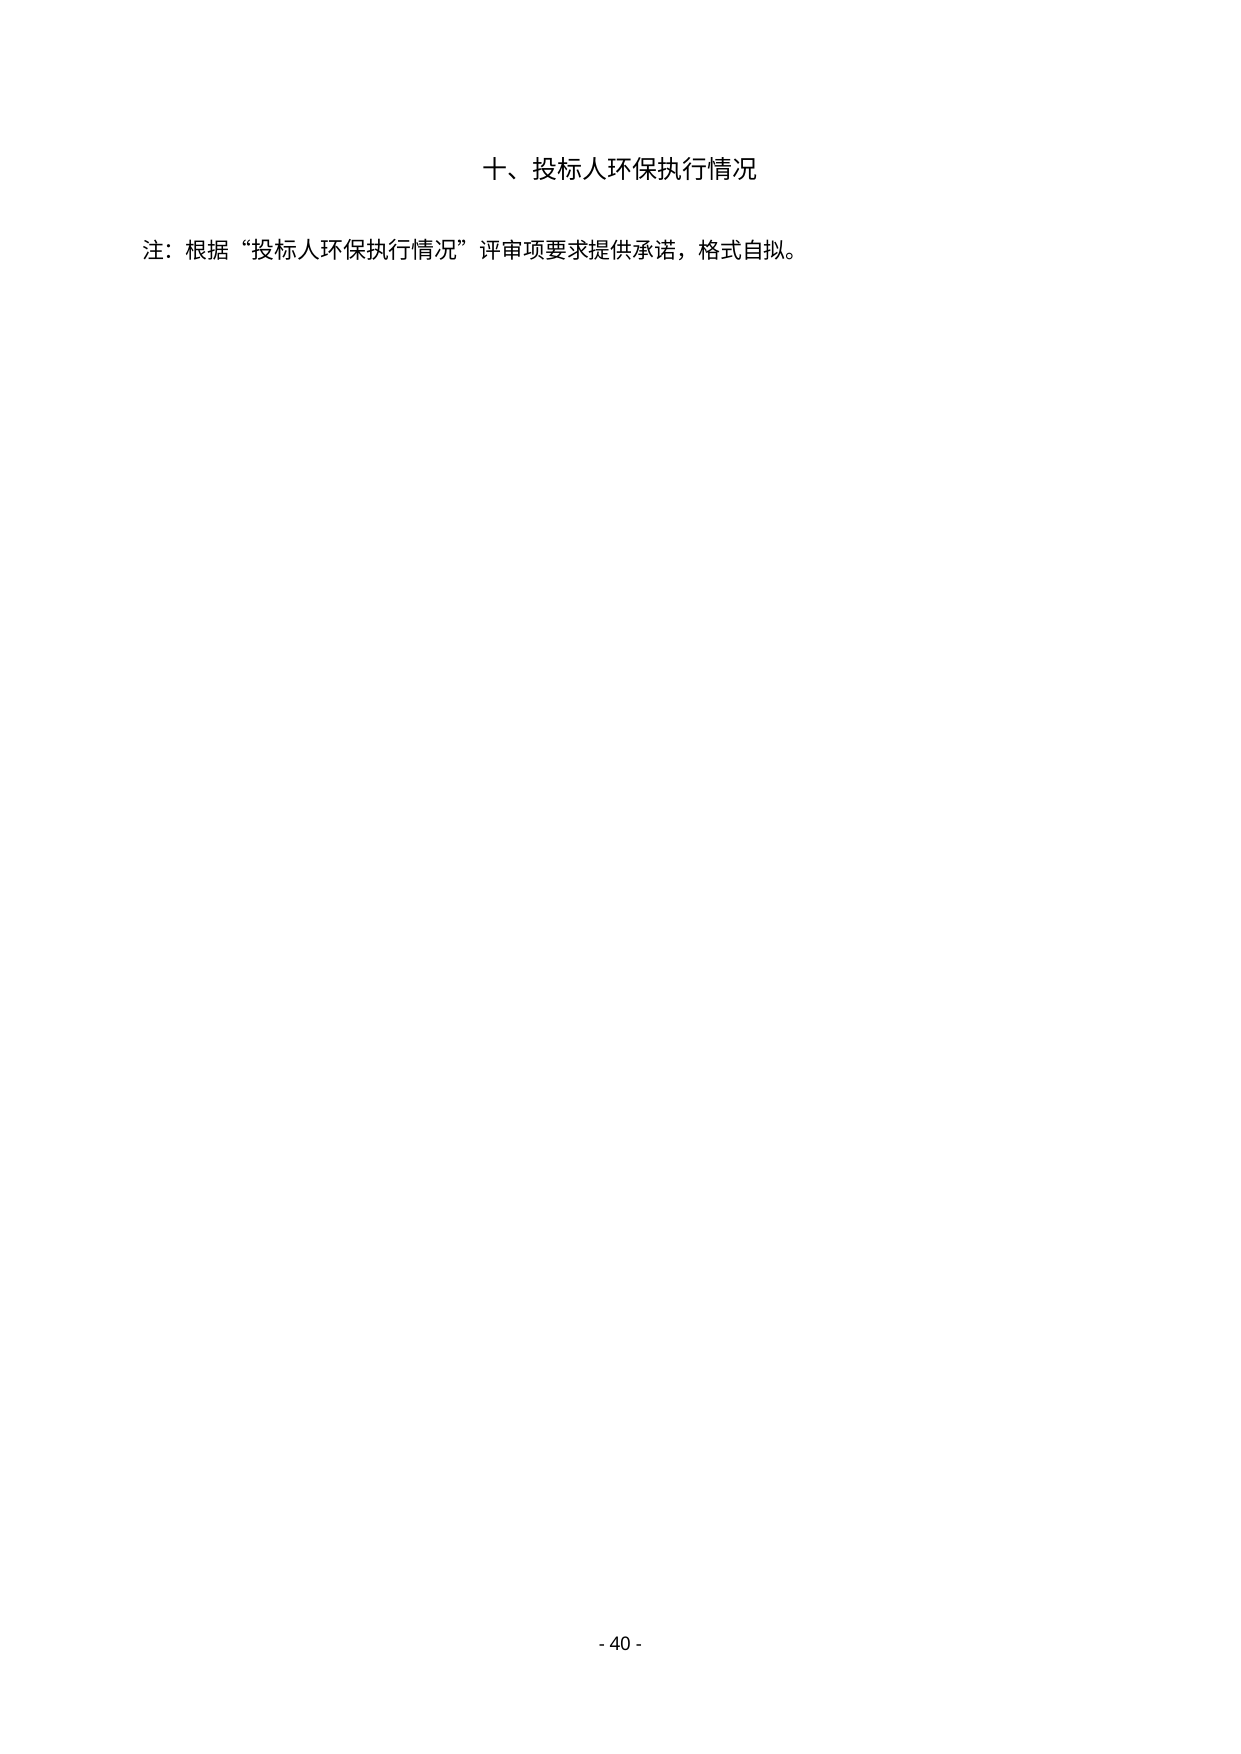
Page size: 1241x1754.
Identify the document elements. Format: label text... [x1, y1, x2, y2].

subtitle 十、投标人环保执行情况 [142, 150, 1098, 186]
text 注：根据“投标人环保执行情况”评审项要求提供承诺，格式自拟。 [142, 231, 1098, 265]
